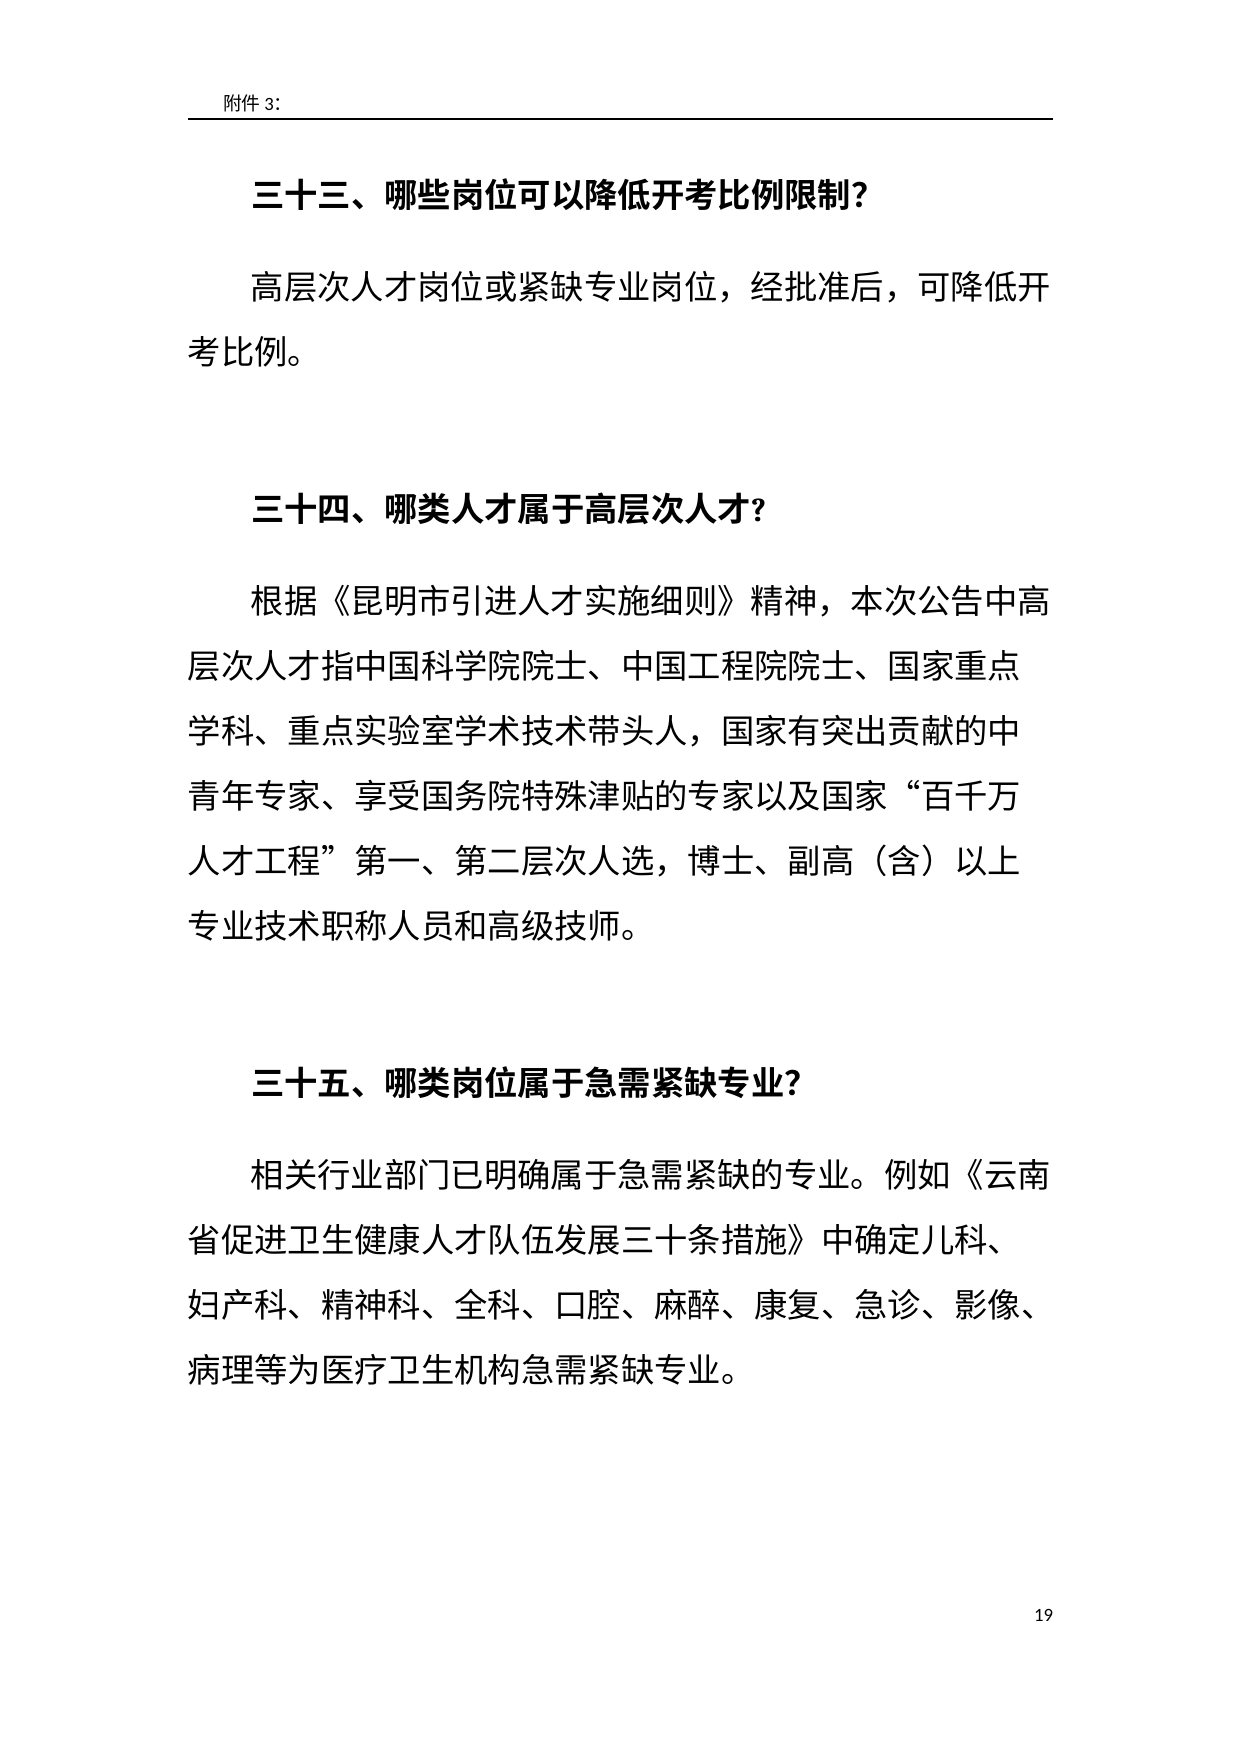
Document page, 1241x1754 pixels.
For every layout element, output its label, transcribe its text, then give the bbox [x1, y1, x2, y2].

subtitle 三十五、哪类岗位属于急需紧缺专业？ [187, 1049, 1053, 1114]
subtitle 三十三、哪些岗位可以降低开考比例限制？ [187, 160, 1053, 225]
subtitle 三十四、哪类人才属于高层次人才? [187, 474, 1053, 539]
text 根据《昆明市引进人才实施细则》精神，本次公告中高层次人才指中国科学院院士、中国工程院院士、国家重点学科、重点实验室学术技术带头人，国家有突出贡献的中青年专家、享受国务院特殊津贴的专家以及国家“百千万人才工程”第一、第二层次人选，博士、副高（含）以上专业技术职称人员和高级技师。 [187, 567, 1053, 957]
text 高层次人才岗位或紧缺专业岗位，经批准后，可降低开考比例。 [187, 252, 1053, 382]
text 相关行业部门已明确属于急需紧缺的专业。例如《云南省促进卫生健康人才队伍发展三十条措施》中确定儿科、妇产科、精神科、全科、口腔、麻醉、康复、急诊、影像、病理等为医疗卫生机构急需紧缺专业。 [187, 1141, 1053, 1401]
